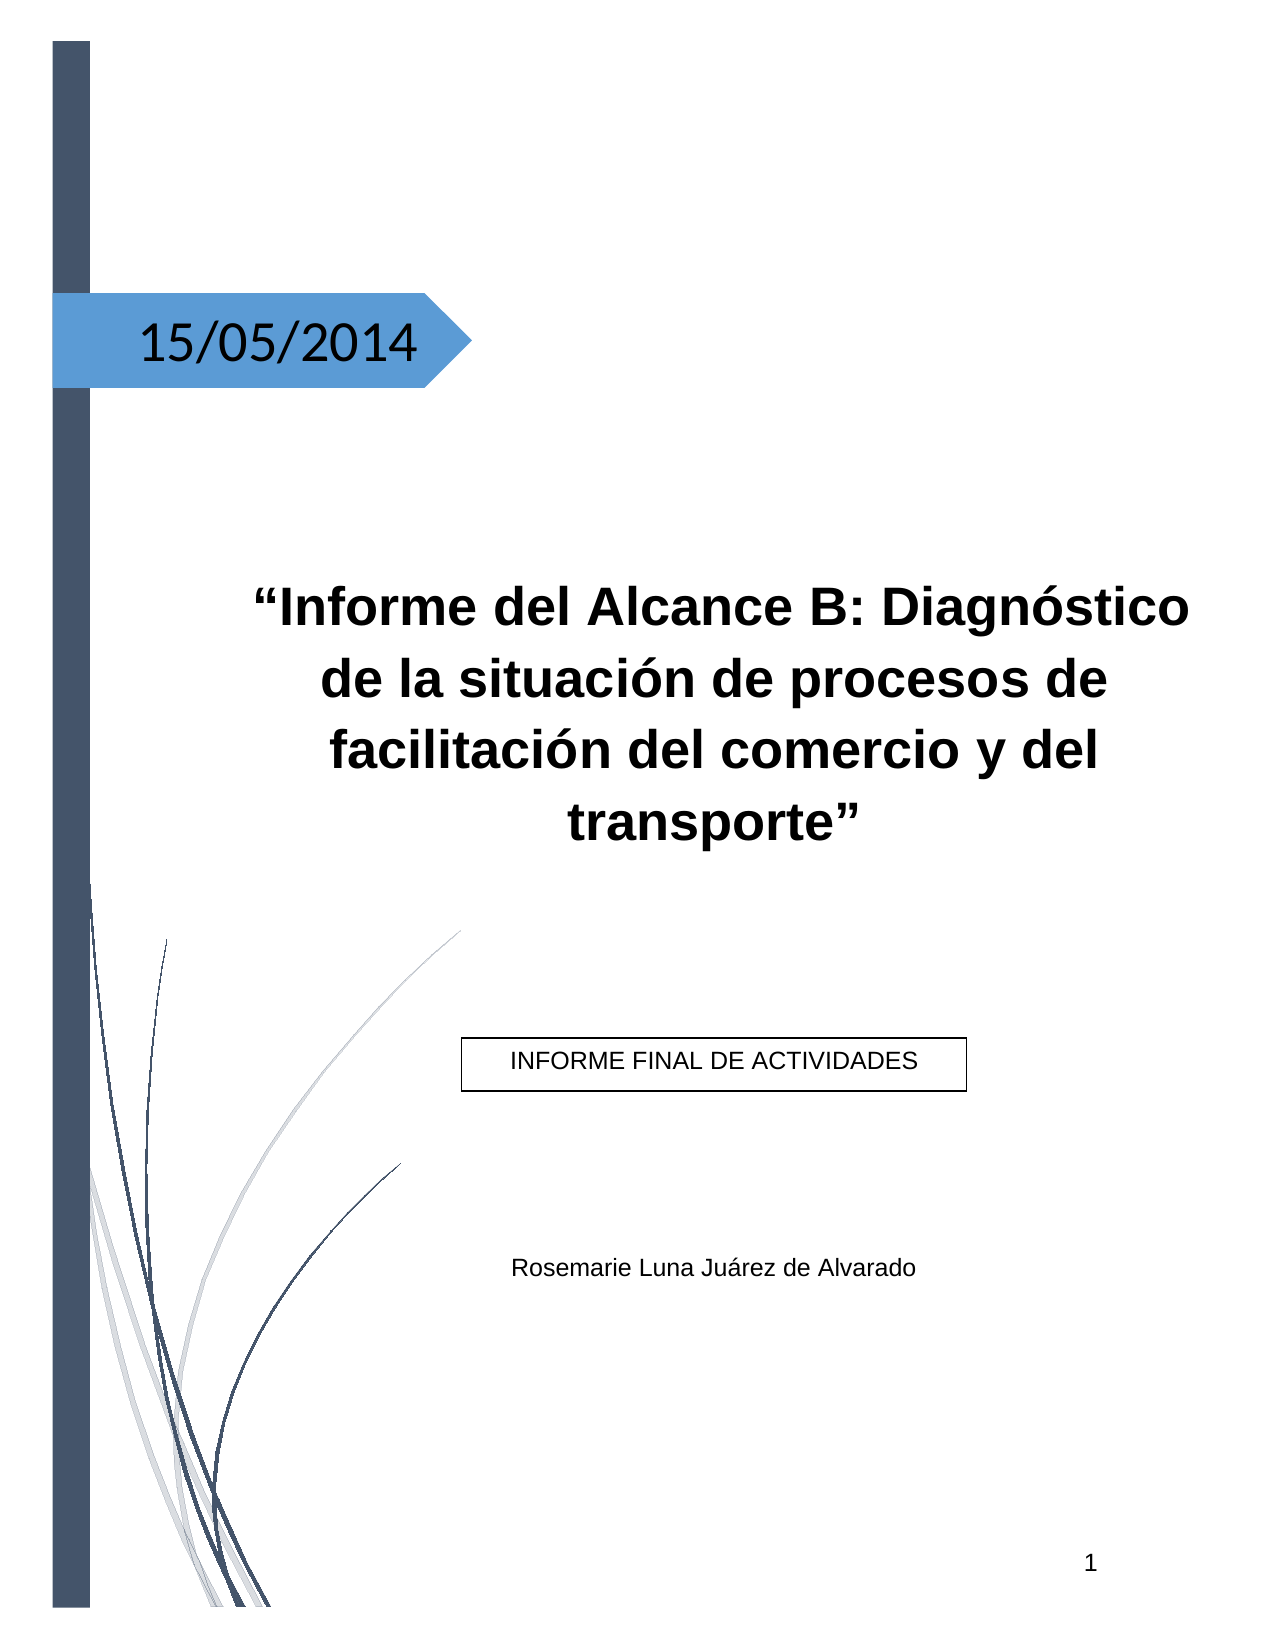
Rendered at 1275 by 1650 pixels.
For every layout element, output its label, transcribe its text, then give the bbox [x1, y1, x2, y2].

text Rosemarie Luna Juárez de Alvarado [177, 1252, 1098, 1281]
